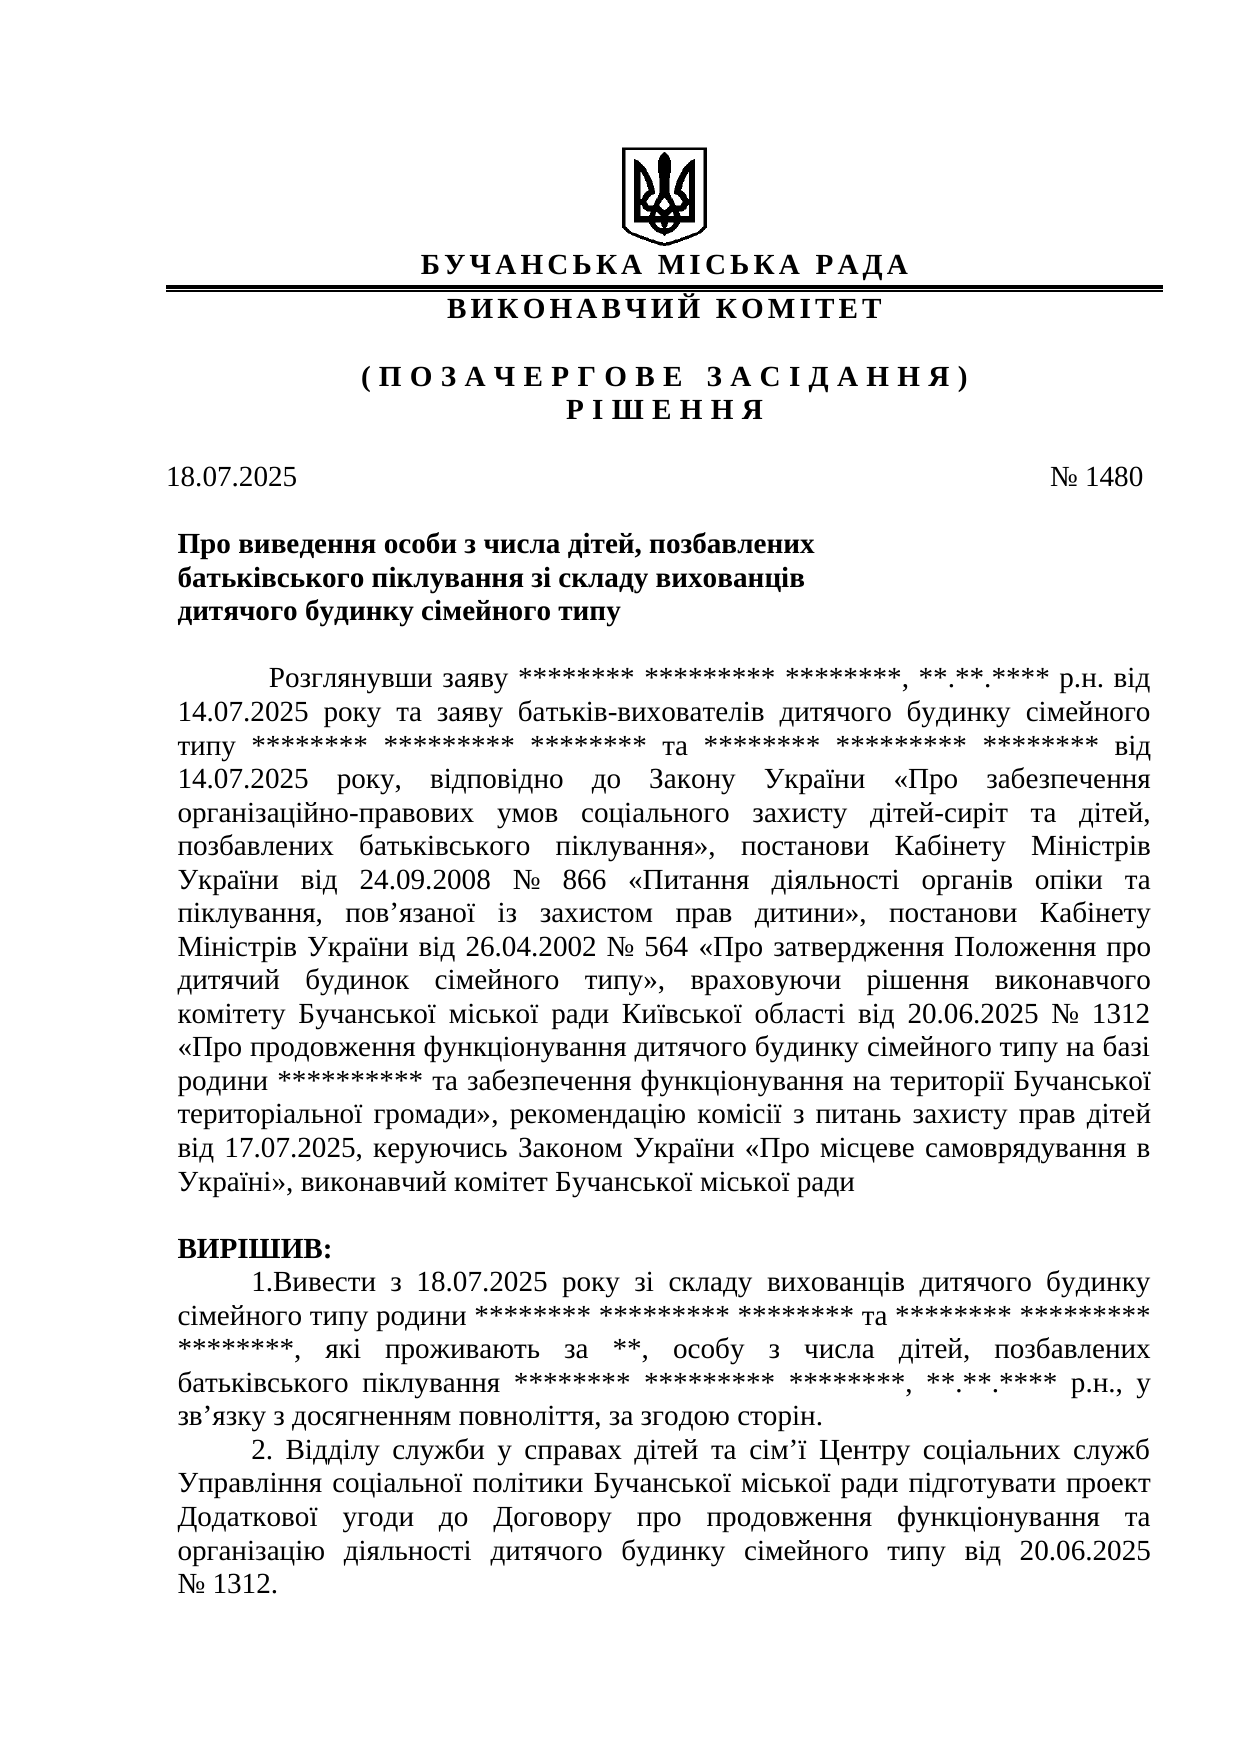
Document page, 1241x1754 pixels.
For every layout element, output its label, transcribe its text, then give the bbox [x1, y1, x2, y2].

picture [620, 146, 709, 247]
text 2. Відділу служби у справах дітей та сім’ї Центру соціальних служб Управління соціальної політики Бучанської міської ради підготувати проект Додаткової угоди до Договору про продовження функціонування та організацію діяльності дитячого будинку сімейного типу від 20.06.2025 № 1312. [177, 1432, 1152, 1600]
table_header ВИКОНАВЧИЙ КОМІТЕТ [166, 292, 1163, 359]
text ВИРІШИВ: [177, 1231, 1152, 1264]
table_header № 1480 [665, 459, 1163, 493]
text 1.Вивести з 18.07.2025 року зі складу вихованців дитячого будинку сімейного типу родини ******** ********* ******** та ******** ********* ********, які проживають за **, особу з числа дітей, позбавлених батьківського піклування ******** ********* ********, **.**.**** р.н., у зв’язку з досягненням повноліття, за згодою сторін. [177, 1264, 1152, 1432]
text (ПОЗАЧЕРГОВЕ ЗАСІДАННЯ) [177, 359, 1152, 392]
text Розглянувши заяву ******** ********* ********, **.**.**** р.н. від 14.07.2025 року та заяву батьків-вихователів дитячого будинку сімейного типу ******** ********* ******** та ******** ********* ******** від 14.07.2025 року, відповідно до Закону України «Про забезпечення організаційно-правових умов соціального захисту дітей-сиріт та дітей, позбавлених батьківського піклування», постанови Кабінету Міністрів України від 24.09.2008 № 866 «Питання діяльності органів опіки та піклування, пов’язаної із захистом прав дитини», постанови Кабінету Міністрів України від 26.04.2002 № 564 «Про затвердження Положення про дитячий будинок сімейного типу», враховуючи рішення виконавчого комітету Бучанської міської ради Київської області від 20.06.2025 № 1312 «Про продовження функціонування дитячого будинку сімейного типу на базі родини ********** та забезпечення функціонування на території Бучанської територіальної громади», рекомендацію комісії з питань захисту прав дітей від 17.07.2025, керуючись Законом України «Про місцеве самоврядування в Україні», виконавчий комітет Бучанської міської ради [177, 661, 1152, 1197]
table_header 18.07.2025 [166, 459, 665, 493]
text РІШЕННЯ [177, 392, 1152, 426]
text дитячого будинку сімейного типу [177, 593, 1152, 627]
text Про виведення особи з числа дітей, позбавлених батьківського піклування зі складу вихованців [177, 526, 1152, 593]
text БУЧАНСЬКА МІСЬКА РАДА [177, 247, 1152, 280]
